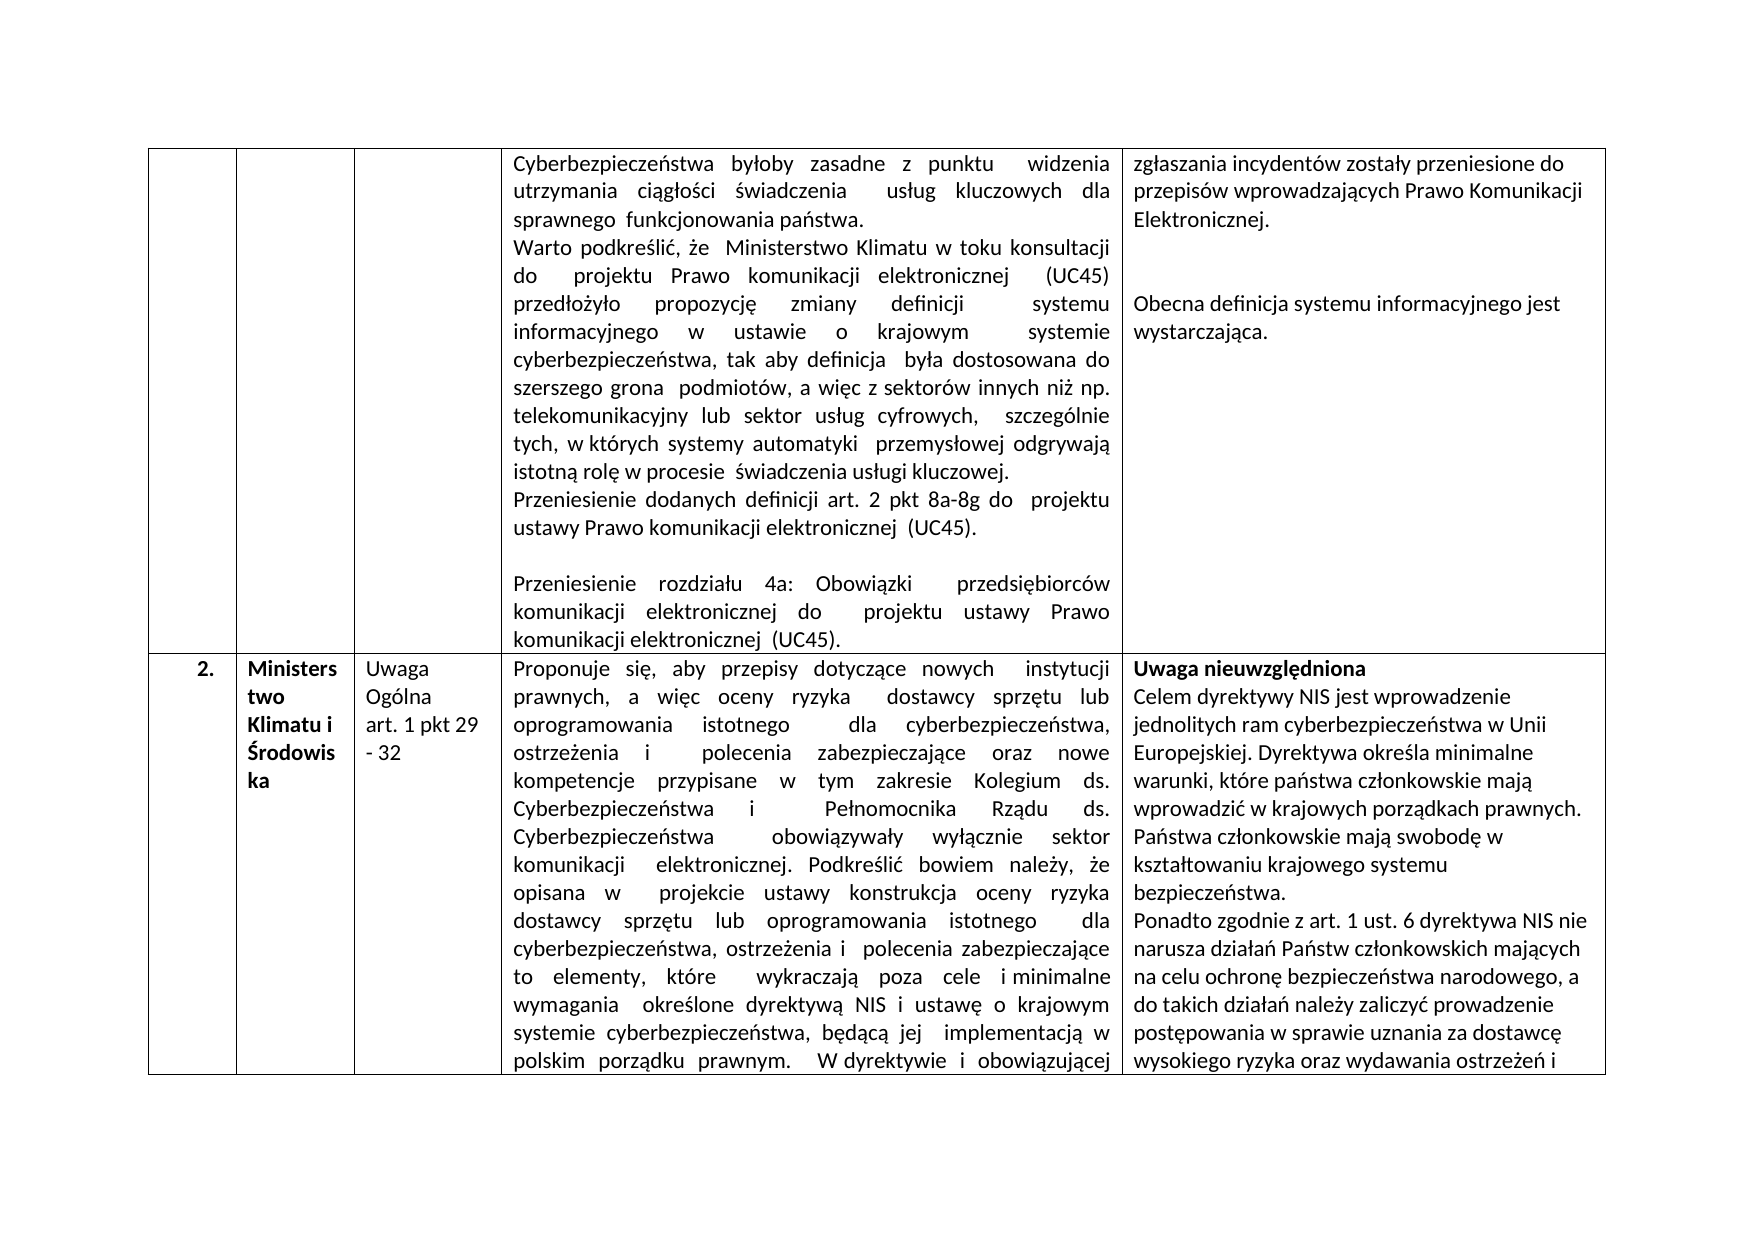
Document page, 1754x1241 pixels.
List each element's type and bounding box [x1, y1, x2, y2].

table_cell [355, 149, 501, 653]
table_cell [502, 149, 1122, 653]
table_cell [355, 654, 501, 1074]
table_cell [1123, 654, 1605, 1074]
table_cell [149, 149, 236, 653]
table_cell [237, 654, 354, 1074]
table_cell [1123, 149, 1605, 653]
table_cell [149, 654, 236, 1074]
table_cell [237, 149, 354, 653]
table_cell [502, 654, 1122, 1074]
